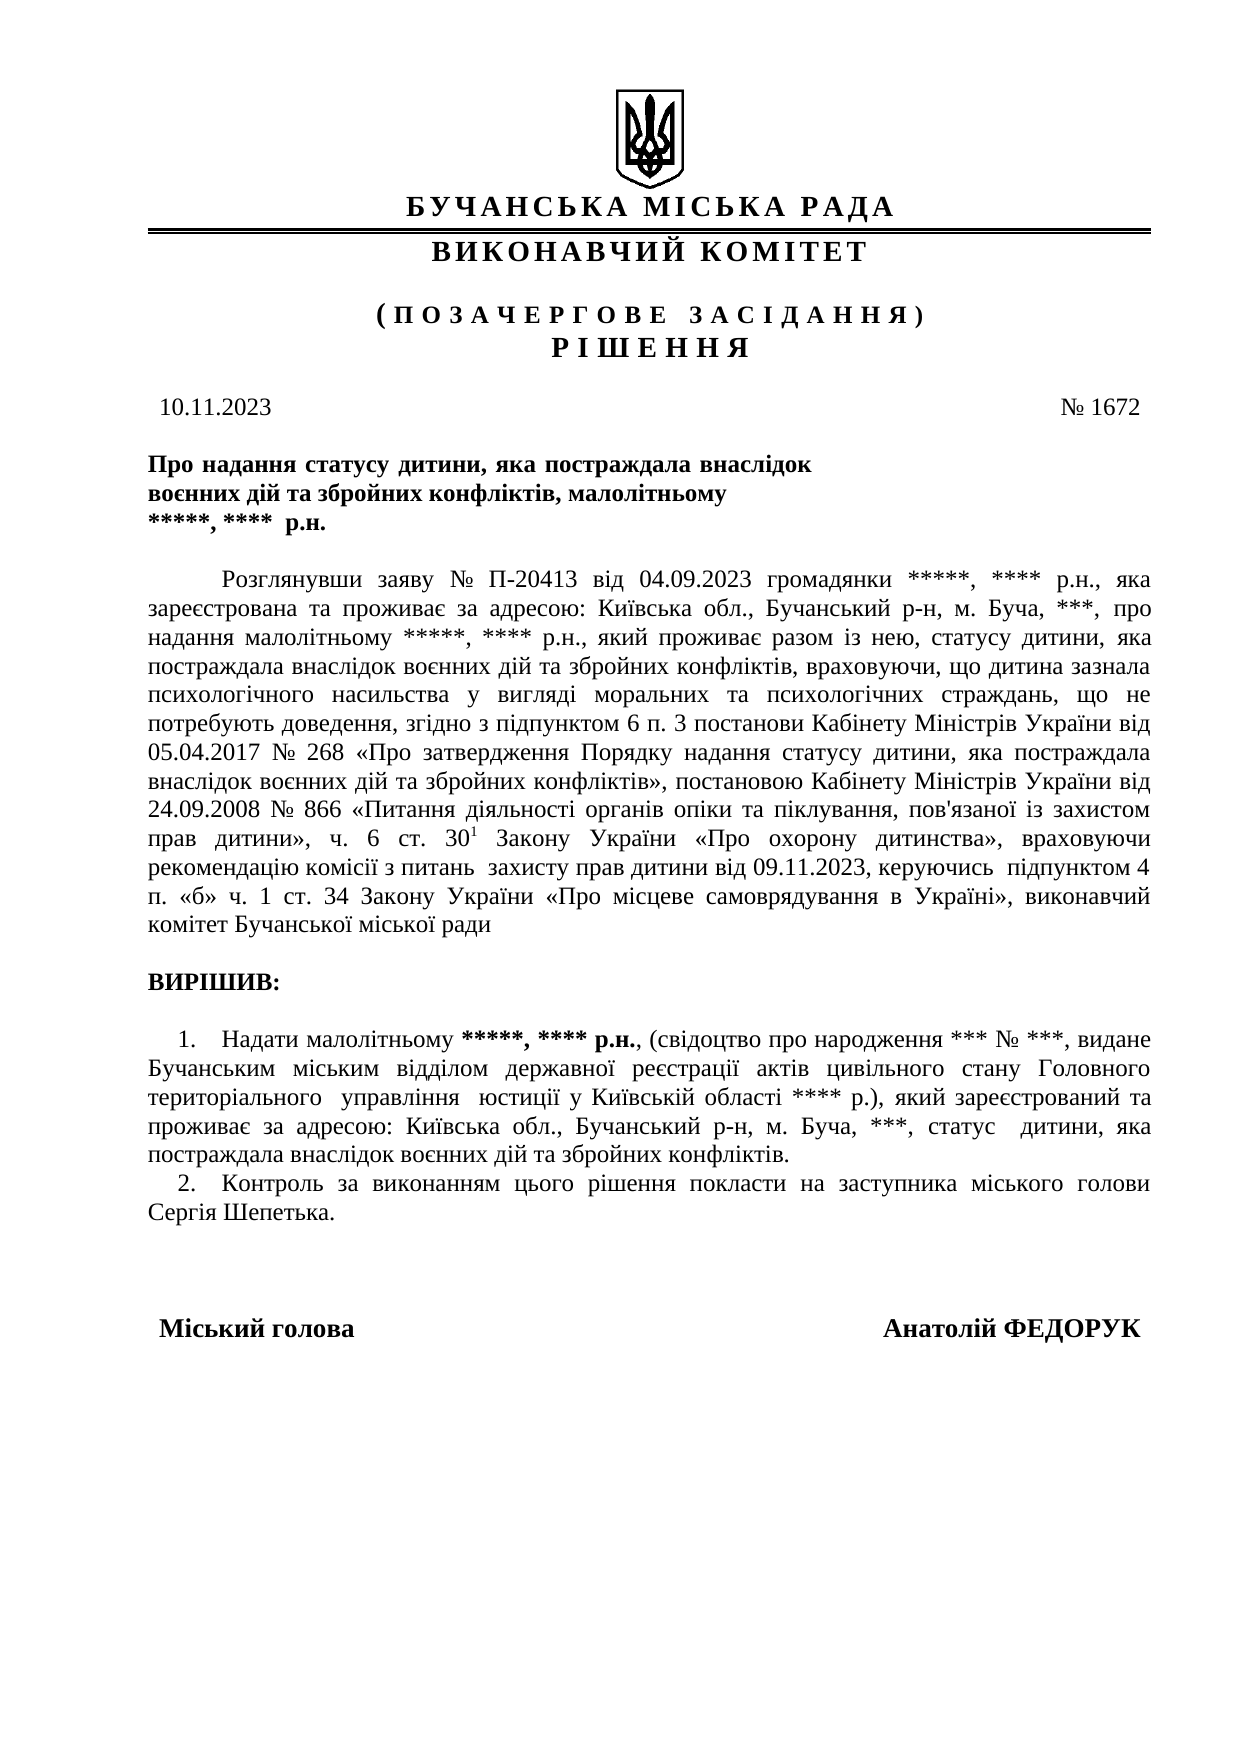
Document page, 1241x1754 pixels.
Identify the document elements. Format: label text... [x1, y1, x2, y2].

table_header ВИКОНАВЧИЙ КОМІТЕТ [148, 234, 1151, 296]
picture [614, 88, 685, 189]
text (ПОЗАЧЕРГОВЕ ЗАСІДАННЯ) [148, 296, 1152, 330]
list Контроль за виконанням цього рішення покласти на заступника міського голови Сергія Шепетька. [148, 1168, 1152, 1226]
text *****, **** р.н. [148, 507, 812, 536]
text РІШЕННЯ [148, 330, 1152, 363]
text Про надання статусу дитини, яка постраждала внаслідок воєнних дій та збройних конфліктів, малолітньому [148, 449, 812, 507]
list Надати малолітньому *****, **** р.н., (свідоцтво про народження *** № ***, видане Бучанським міським відділом державної реєстрації актів цивільного стану Головного територіального управління юстиції у Київській області **** р.), який зареєстрований та проживає за адресою: Київська обл., Бучанський р-н, м. Буча, ***, статус дитини, яка постраждала внаслідок воєнних дій та збройних конфліктів. [148, 1024, 1152, 1168]
table_header Анатолій ФЕДОРУК [649, 1312, 1152, 1343]
text Розглянувши заяву № П-20413 від 04.09.2023 громадянки *****, **** р.н., яка зареєстрована та проживає за адресою: Київська обл., Бучанський р-н, м. Буча, ***, про надання малолітньому *****, **** р.н., який проживає разом із нею, статусу дитини, яка постраждала внаслідок воєнних дій та збройних конфліктів, враховуючи, що дитина зазнала психологічного насильства у вигляді моральних та психологічних страждань, що не потребують доведення, згідно з підпунктом 6 п. 3 постанови Кабінету Міністрів України від 05.04.2017 № 268 «Про затвердження Порядку надання статусу дитини, яка постраждала внаслідок воєнних дій та збройних конфліктів», постановою Кабінету Міністрів України від 24.09.2008 № 866 «Питання діяльності органів опіки та піклування, пов'язаної із захистом прав дитини», ч. 6 ст. 301 Закону України «Про охорону дитинства», враховуючи рекомендацію комісії з питань захисту прав дитини від 09.11.2023, керуючись підпунктом 4 п. «б» ч. 1 ст. 34 Закону України «Про місцеве самоврядування в Україні», виконавчий комітет Бучанської міської ради [148, 564, 1152, 938]
text БУЧАНСЬКА МІСЬКА РАДА [148, 189, 1152, 223]
table_header Міський голова [148, 1312, 649, 1343]
text ВИРІШИВ: [148, 967, 1152, 996]
table_header № 1672 [650, 392, 1152, 421]
table_header 10.11.2023 [148, 392, 650, 421]
